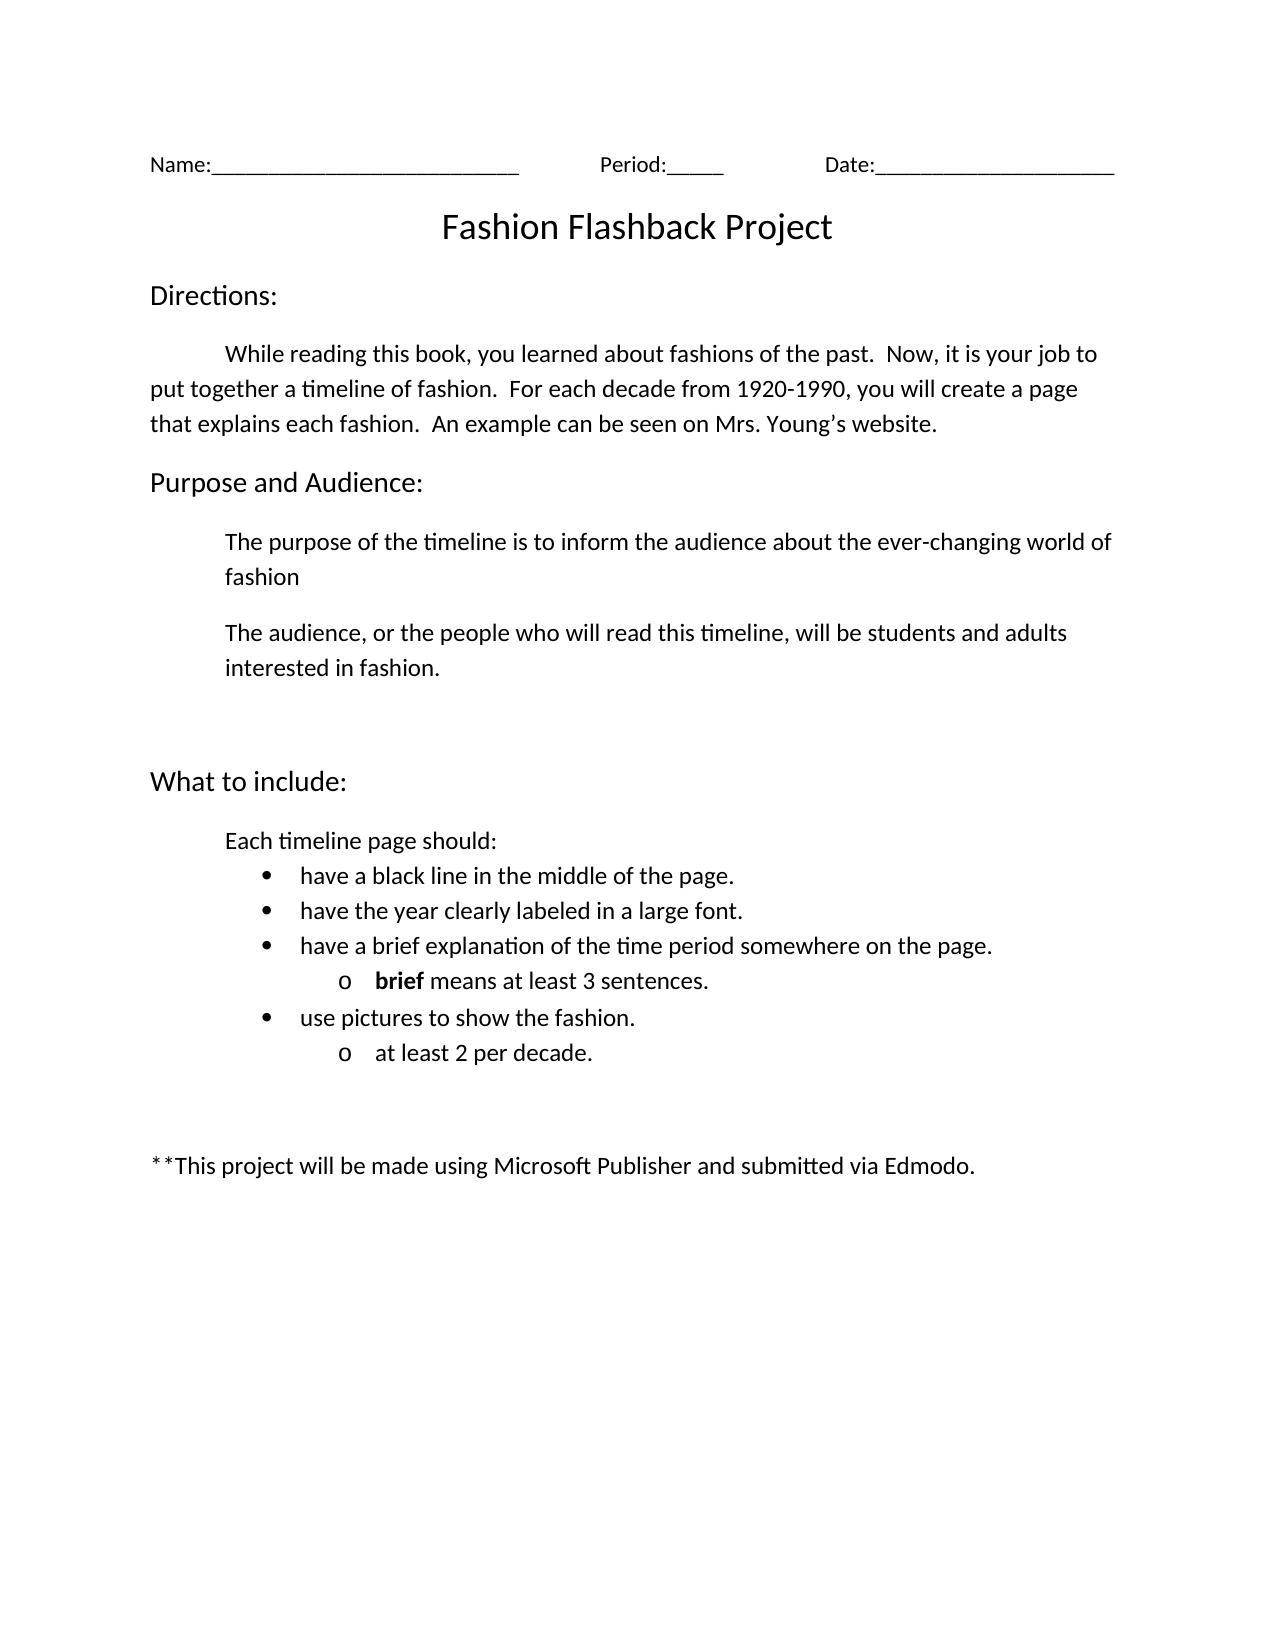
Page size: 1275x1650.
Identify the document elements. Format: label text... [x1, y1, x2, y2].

text What to include: [150, 763, 1125, 799]
text The purpose of the timeline is to inform the audience about the ever-changing world of fashion [225, 526, 1125, 591]
text While reading this book, you learned about fashions of the past. Now, it is your job to put together a timeline of fashion. For each decade from 1920-1990, you will create a page that explains each fashion. An example can be seen on Mrs. Young’s website. [150, 338, 1125, 439]
list have a black line in the middle of the page. [262, 860, 1125, 891]
list at least 2 per decade. [337, 1037, 1125, 1068]
text The audience, or the people who will read this timeline, will be students and adults interested in fashion. [225, 617, 1125, 682]
list have the year clearly labeled in a large font. [262, 895, 1125, 926]
list Each timeline page should: [225, 825, 1125, 856]
list have a brief explanation of the time period somewhere on the page. [262, 930, 1125, 961]
text **This project will be made using Microsoft Publisher and submitted via Edmodo. [150, 1150, 1125, 1180]
text Directions: [150, 277, 1125, 312]
text Name:___________________________ Period:_____ Date:_____________________ [150, 150, 1125, 178]
text Fashion Flashback Project [150, 203, 1125, 249]
text Purpose and Audience: [150, 464, 1125, 500]
list use pictures to show the fashion. [262, 1002, 1125, 1032]
list brief means at least 3 sentences. [337, 965, 1125, 997]
